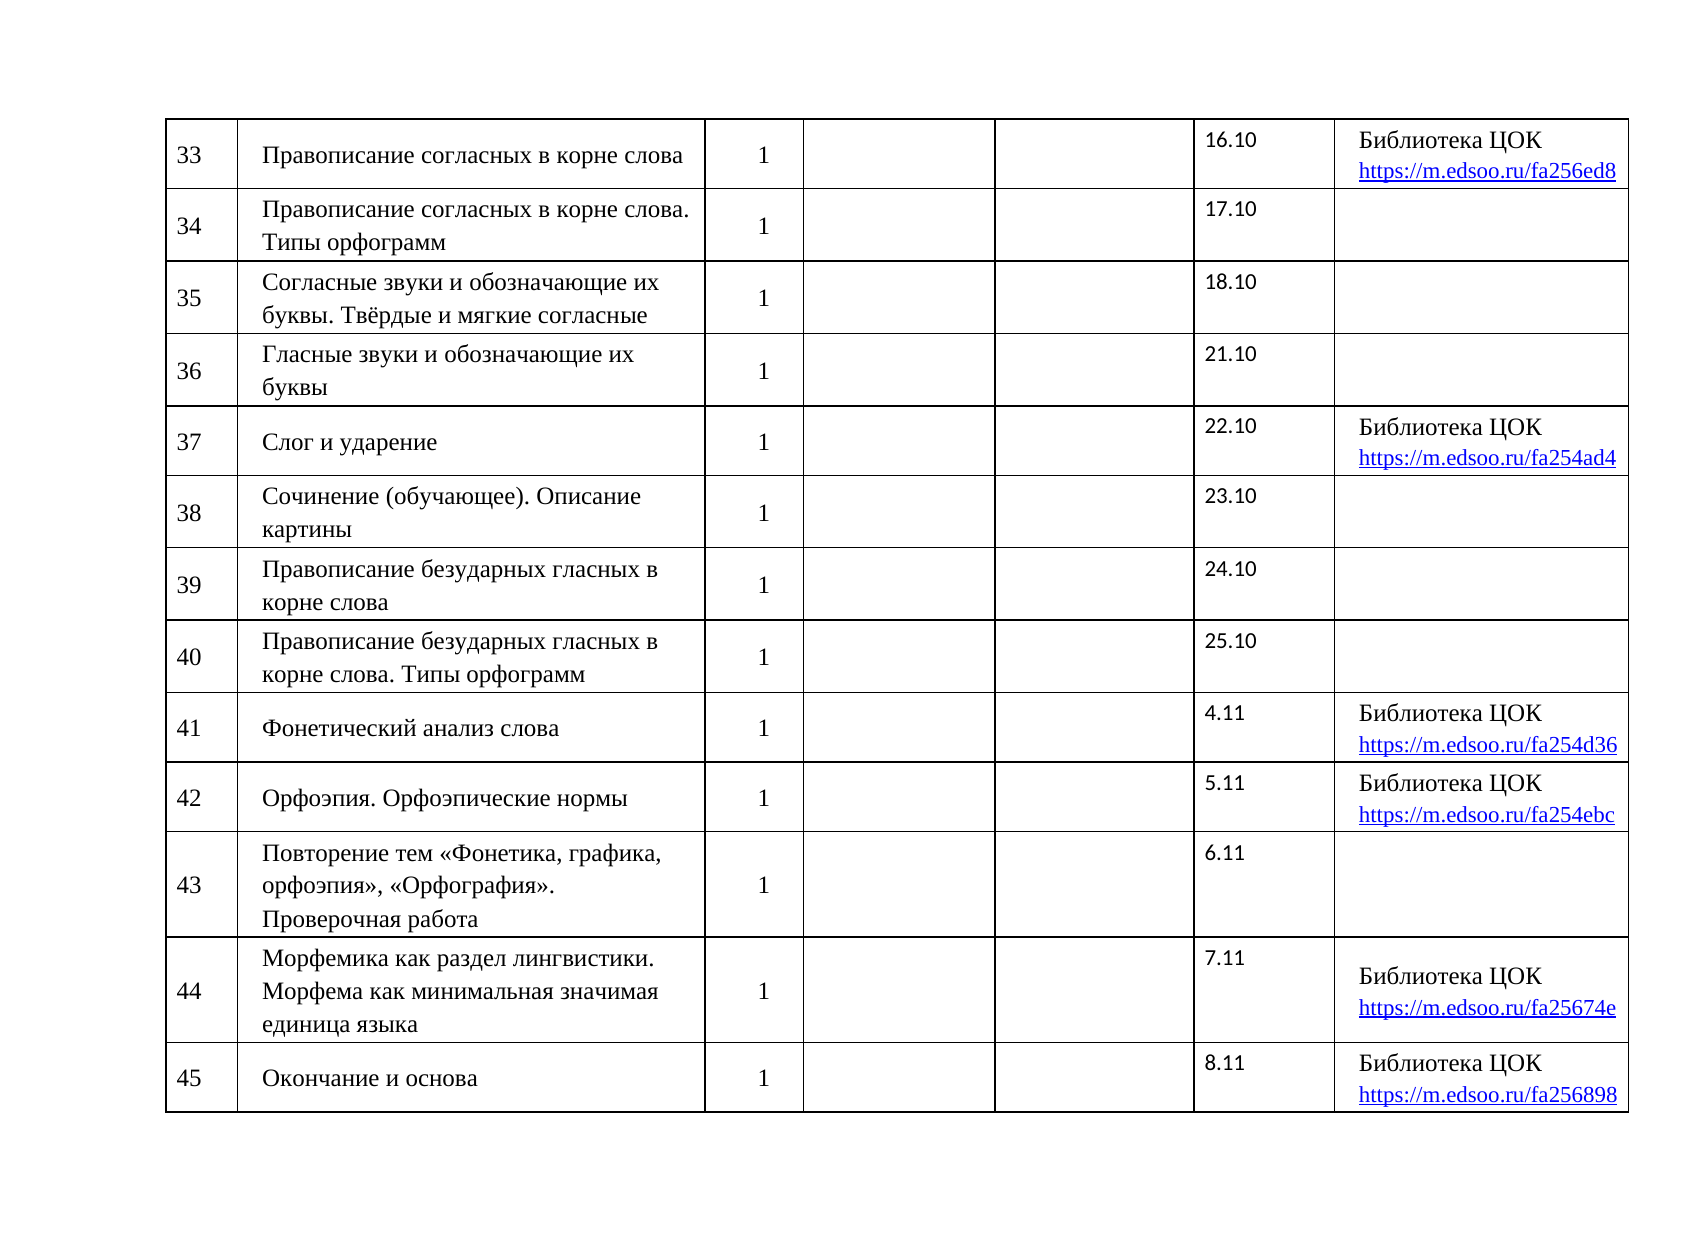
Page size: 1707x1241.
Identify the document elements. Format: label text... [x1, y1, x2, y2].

table_cell 41 [167, 693, 237, 761]
table_cell Правописание безударных гласных в корне слова [238, 548, 704, 619]
table_cell 34 [167, 189, 237, 260]
table_cell Библиотека ЦОК https://m.edsoo.ru/fa25674e [1335, 938, 1628, 1042]
table_cell [804, 621, 994, 692]
table_cell Фонетический анализ слова [238, 693, 704, 761]
table_cell 1 [706, 262, 803, 332]
table_cell 8.11 [1195, 1043, 1334, 1111]
table_cell Библиотека ЦОК https://m.edsoo.ru/fa256ed8 [1335, 120, 1628, 188]
table_cell 1 [706, 832, 803, 936]
table_cell [804, 334, 994, 405]
table_cell Морфемика как раздел лингвистики. Морфема как минимальная значимая единица языка [238, 938, 704, 1042]
table_cell 37 [167, 407, 237, 474]
table_cell [996, 407, 1193, 474]
table_cell 1 [706, 120, 803, 188]
table_cell 1 [706, 621, 803, 692]
table_cell [1335, 262, 1628, 332]
table_cell 18.10 [1195, 262, 1334, 332]
table_cell 38 [167, 476, 237, 547]
table_cell [996, 1043, 1193, 1111]
table_cell 44 [167, 938, 237, 1042]
table_cell [804, 1043, 994, 1111]
table_cell Библиотека ЦОК https://m.edsoo.ru/fa254d36 [1335, 693, 1628, 761]
table_cell [804, 262, 994, 332]
table_cell 5.11 [1195, 763, 1334, 831]
table_cell 36 [167, 334, 237, 405]
table_cell [996, 476, 1193, 547]
table_cell [804, 476, 994, 547]
table_cell 1 [706, 407, 803, 474]
table_cell [996, 621, 1193, 692]
table_cell 24.10 [1195, 548, 1334, 619]
table_cell 1 [706, 938, 803, 1042]
table_cell Гласные звуки и обозначающие их буквы [238, 334, 704, 405]
table_cell Орфоэпия. Орфоэпические нормы [238, 763, 704, 831]
table_cell Согласные звуки и обозначающие их буквы. Твёрдые и мягкие согласные [238, 262, 704, 332]
table_cell Слог и ударение [238, 407, 704, 474]
table_cell Библиотека ЦОК https://m.edsoo.ru/fa254ebc [1335, 763, 1628, 831]
table_cell 7.11 [1195, 938, 1334, 1042]
table_cell [1335, 334, 1628, 405]
table_cell Повторение тем «Фонетика, графика, орфоэпия», «Орфография». Проверочная работа [238, 832, 704, 936]
table_cell [804, 189, 994, 260]
table_cell [996, 262, 1193, 332]
table_cell [804, 938, 994, 1042]
table_cell 45 [167, 1043, 237, 1111]
table_cell 6.11 [1195, 832, 1334, 936]
table_cell 21.10 [1195, 334, 1334, 405]
table_cell 25.10 [1195, 621, 1334, 692]
table_cell 40 [167, 621, 237, 692]
table_cell 1 [706, 548, 803, 619]
table_cell [996, 693, 1193, 761]
table_cell 35 [167, 262, 237, 332]
table_cell Библиотека ЦОК https://m.edsoo.ru/fa254ad4 [1335, 407, 1628, 474]
table_cell 33 [167, 120, 237, 188]
table_cell Сочинение (обучающее). Описание картины [238, 476, 704, 547]
table_cell 1 [706, 189, 803, 260]
table_cell [804, 763, 994, 831]
table_cell 23.10 [1195, 476, 1334, 547]
table_cell Правописание безударных гласных в корне слова. Типы орфограмм [238, 621, 704, 692]
table_cell [804, 832, 994, 936]
table_cell [996, 189, 1193, 260]
table_cell 39 [167, 548, 237, 619]
table_cell 1 [706, 476, 803, 547]
table_cell [1335, 548, 1628, 619]
table_cell 42 [167, 763, 237, 831]
table_cell 4.11 [1195, 693, 1334, 761]
table_cell 22.10 [1195, 407, 1334, 474]
table_cell [804, 548, 994, 619]
table_cell 1 [706, 1043, 803, 1111]
table_cell [996, 120, 1193, 188]
table_cell Окончание и основа [238, 1043, 704, 1111]
table_cell [996, 832, 1193, 936]
table_cell [1335, 189, 1628, 260]
table_cell Правописание согласных в корне слова [238, 120, 704, 188]
table_cell 43 [167, 832, 237, 936]
table_cell [996, 548, 1193, 619]
table_cell Библиотека ЦОК https://m.edsoo.ru/fa256898 [1335, 1043, 1628, 1111]
table_cell [1335, 476, 1628, 547]
table_cell [804, 407, 994, 474]
table_cell 17.10 [1195, 189, 1334, 260]
table_cell Правописание согласных в корне слова. Типы орфограмм [238, 189, 704, 260]
table_cell [996, 763, 1193, 831]
table_cell 1 [706, 763, 803, 831]
table_cell 1 [706, 334, 803, 405]
table_cell [1335, 621, 1628, 692]
table_cell [996, 938, 1193, 1042]
table_cell [1335, 832, 1628, 936]
table_cell 1 [706, 693, 803, 761]
table_cell [996, 334, 1193, 405]
table_cell [804, 693, 994, 761]
table_cell [804, 120, 994, 188]
table_cell 16.10 [1195, 120, 1334, 188]
